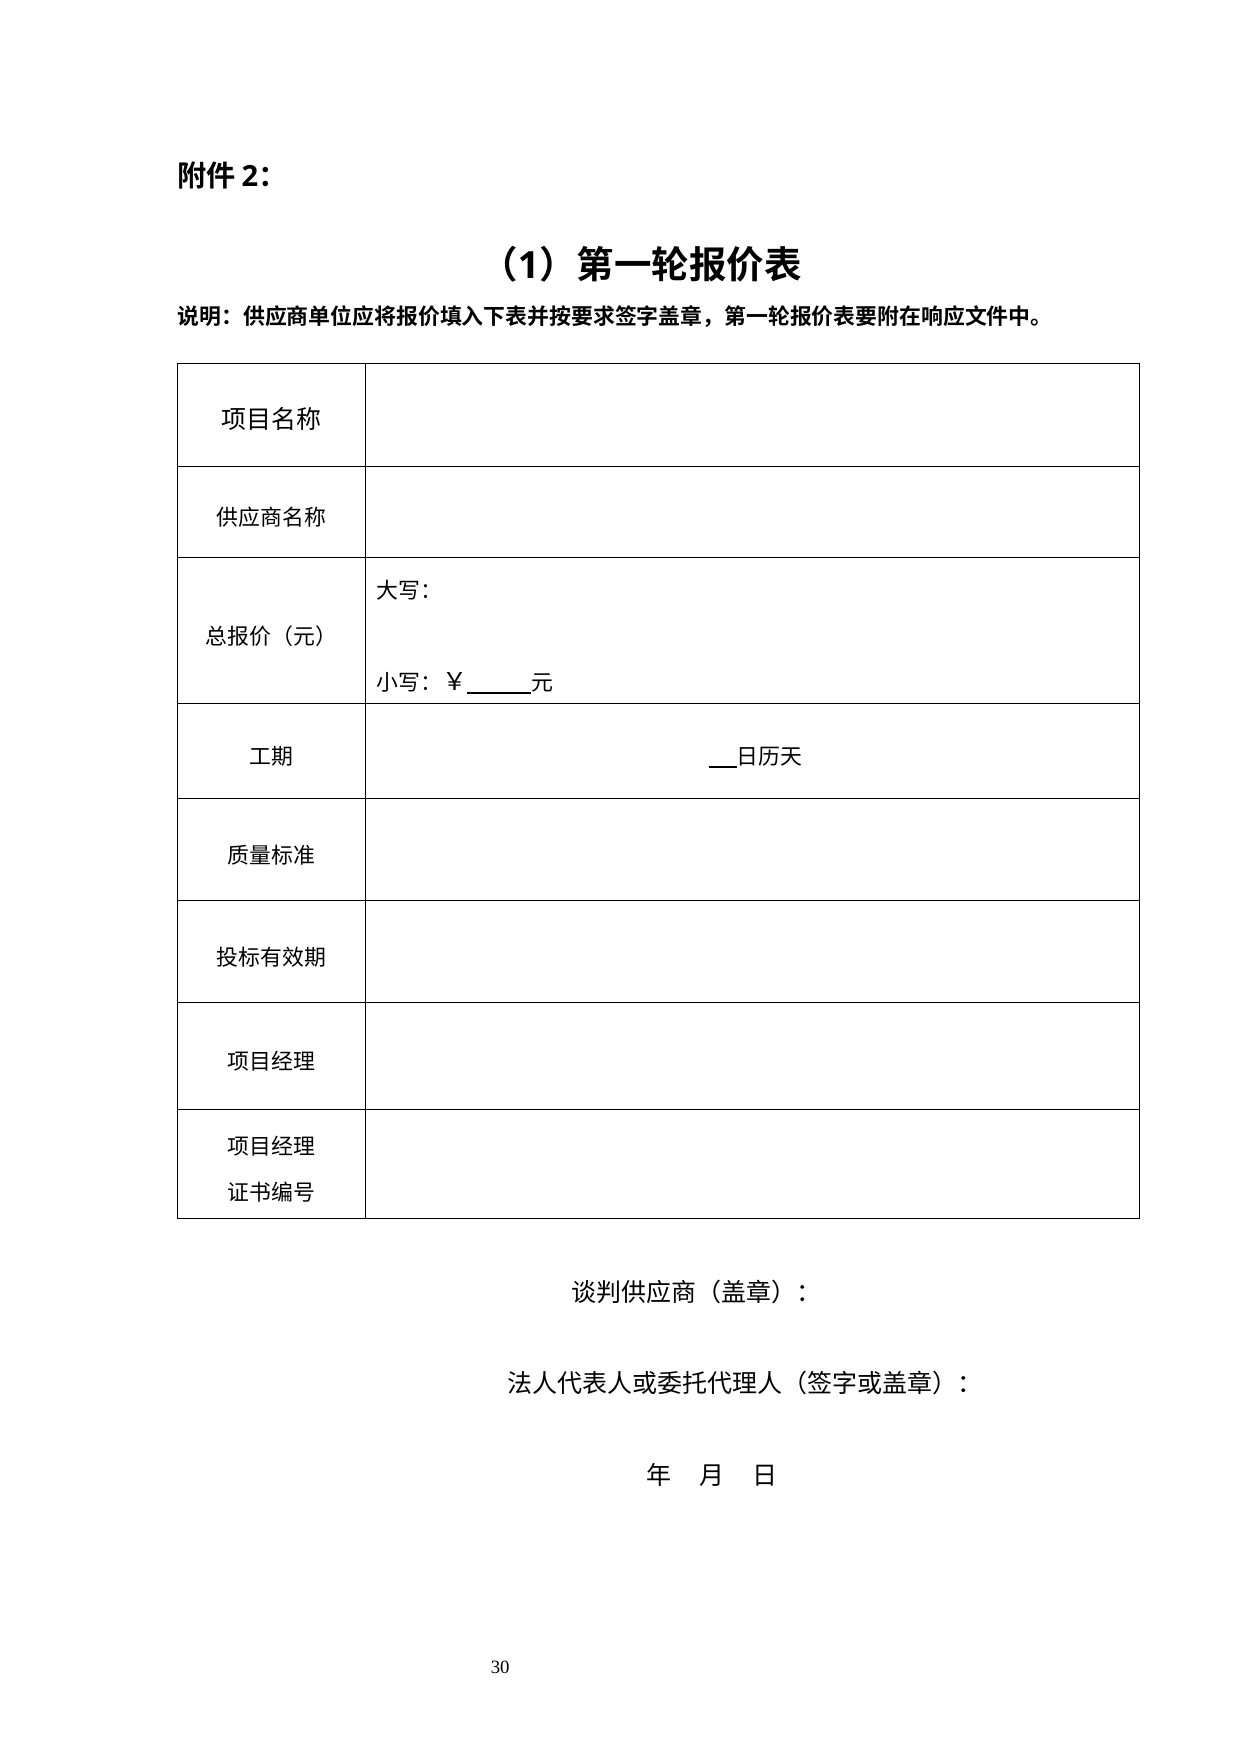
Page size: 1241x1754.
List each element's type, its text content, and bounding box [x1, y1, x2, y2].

table_cell 工期 [178, 704, 365, 798]
table_cell 项目经理 [178, 1003, 365, 1109]
table_cell [366, 799, 1139, 900]
table_cell 投标有效期 [178, 901, 365, 1002]
text 法人代表人或委托代理人（签字或盖章）： [177, 1356, 1104, 1402]
table_cell 质量标准 [178, 799, 365, 900]
text 年 月 日 [177, 1448, 1104, 1494]
table_cell [366, 901, 1139, 1002]
table_cell 总报价（元） [178, 558, 365, 703]
table_cell 大写： 小写：￥ 元 [366, 558, 1139, 703]
text 说明：供应商单位应将报价填入下表并按要求签字盖章，第一轮报价表要附在响应文件中。 [177, 287, 1104, 333]
table_cell [366, 1110, 1139, 1218]
table_cell [366, 467, 1139, 557]
table_cell 项目经理 证书编号 [178, 1110, 365, 1218]
table_cell 日历天 [366, 704, 1139, 798]
table_cell 供应商名称 [178, 467, 365, 557]
text （1）第一轮报价表 [177, 242, 1104, 287]
table_cell [366, 1003, 1139, 1109]
text 谈判供应商（盖章）： [177, 1264, 1104, 1310]
text 附件2： [177, 150, 1104, 196]
table_header 项目名称 [178, 364, 365, 466]
table_header [366, 364, 1139, 466]
